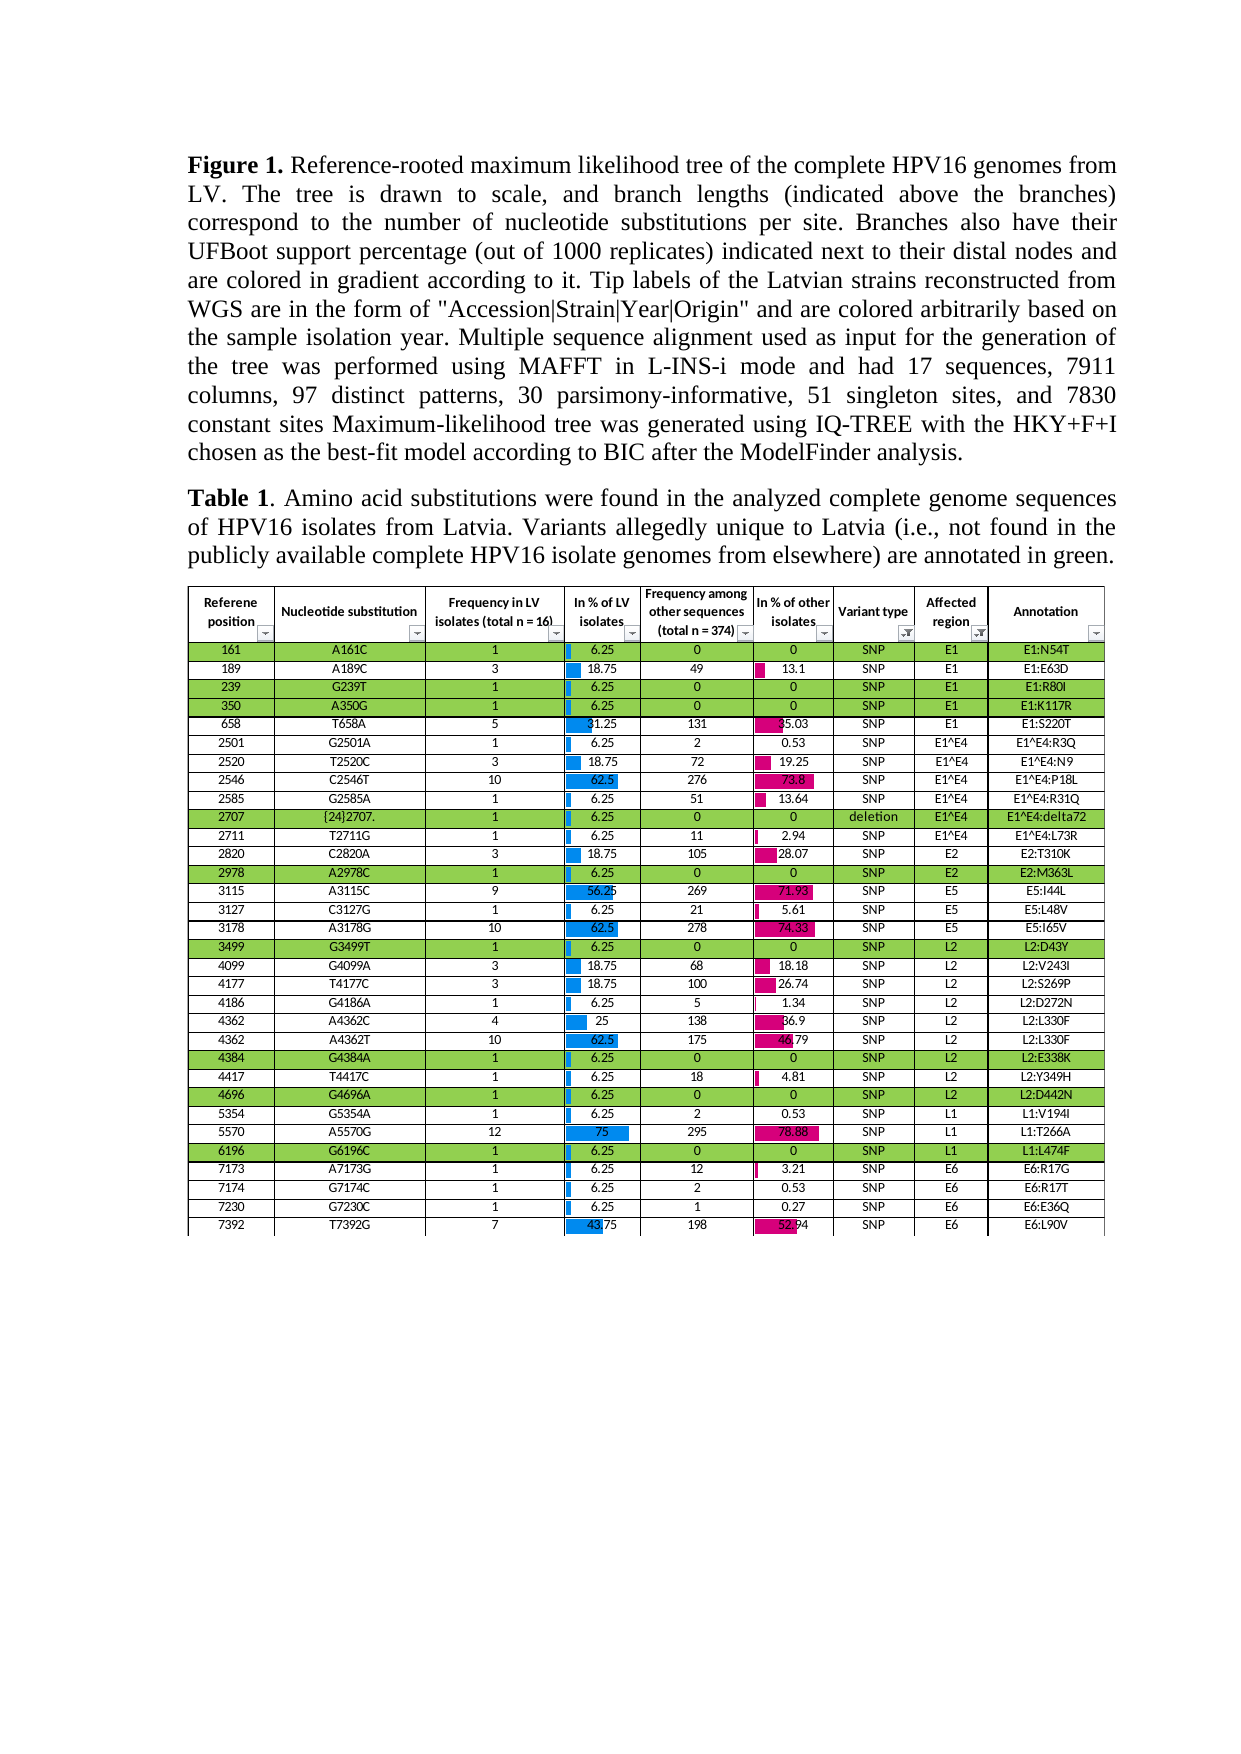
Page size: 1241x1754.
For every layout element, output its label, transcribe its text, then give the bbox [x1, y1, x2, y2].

text Figure 1. Reference-rooted maximum likelihood tree of the complete HPV16 genomes from LV. The tree is drawn to scale, and branch lengths (indicated above the branches) correspond to the number of nucleotide substitutions per site. Branches also have their UFBoot support percentage (out of 1000 replicates) indicated next to their distal nodes and are colored in gradient according to it. Tip labels of the Latvian strains reconstructed from WGS are in the form of "Accession|Strain|Year|Origin" and are colored arbitrarily based on the sample isolation year. Multiple sequence alignment used as input for the generation of the tree was performed using MAFFT in L-INS-i mode and had 17 sequences, 7911 columns, 97 distinct patterns, 30 parsimony-informative, 51 singleton sites, and 7830 constant sites Maximum-likelihood tree was generated using IQ-TREE with the HKY+F+I chosen as the best-fit model according to BIC after the ModelFinder analysis. [187, 150, 1118, 466]
text Table 1. Amino acid substitutions were found in the analyzed complete genome sequences of HPV16 isolates from Latvia. Variants allegedly unique to Latvia (i.e., not found in the publicly available complete HPV16 isolate genomes from elsewhere) are annotated in green. [187, 483, 1118, 569]
